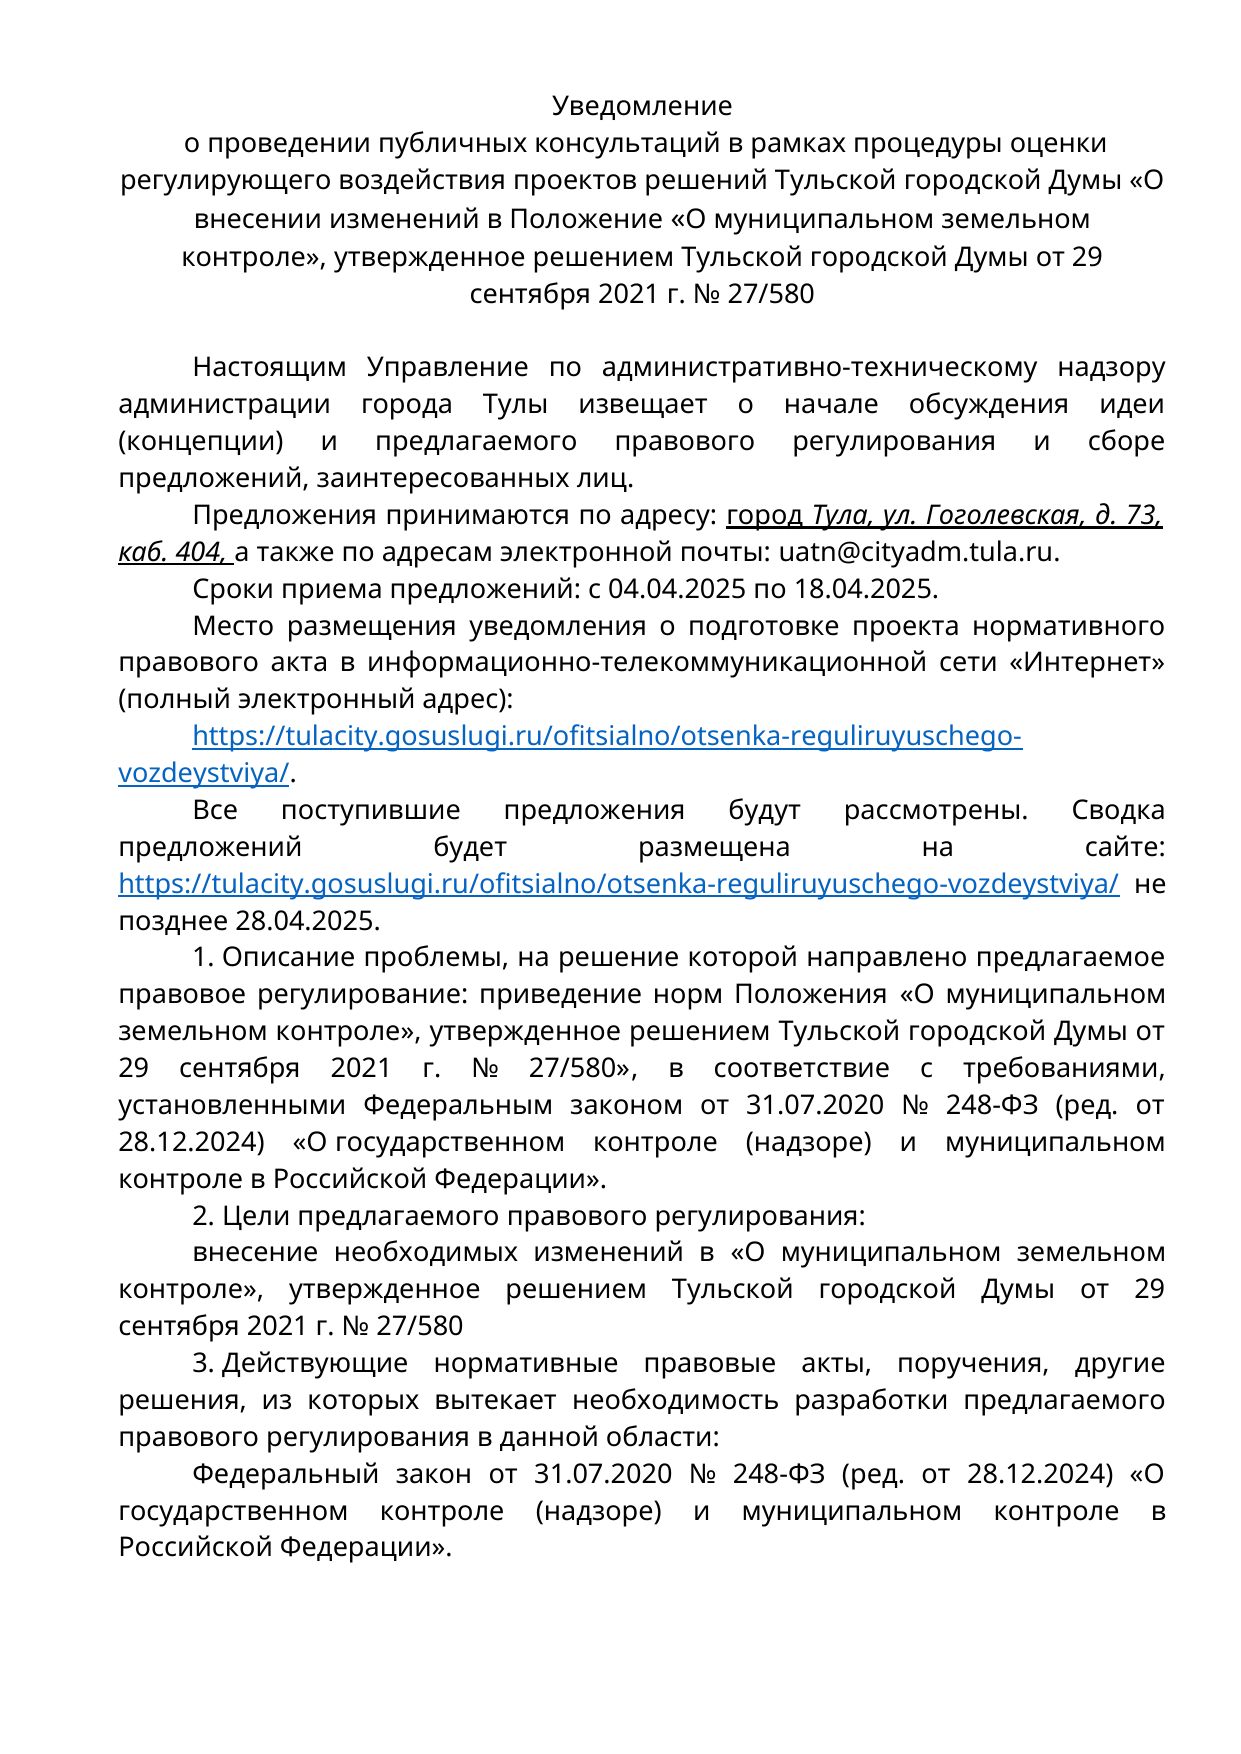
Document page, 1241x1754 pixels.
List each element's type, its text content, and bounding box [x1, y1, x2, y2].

text внесение необходимых изменений в «О муниципальном земельном контроле», утвержденное решением Тульской городской Думы от 29 сентября 2021 г. № 27/580 [118, 1233, 1166, 1343]
text Настоящим Управление по административно-техническому надзору администрации города Тулы извещает о начале обсуждения идеи (концепции) и предлагаемого правового регулирования и сборе предложений, заинтересованных лиц. [118, 348, 1166, 495]
text Все поступившие предложения будут рассмотрены. Сводка предложений будет размещена на сайте: https://tulacity.gosuslugi.ru/ofitsialno/otsenka-reguliruyuschego-vozdeystviya/ не позднее 28.04.2025. [118, 790, 1166, 938]
text Место размещения уведомления о подготовке проекта нормативного правового акта в информационно-телекоммуникационной сети «Интернет» (полный электронный адрес): [118, 606, 1166, 717]
text о проведении публичных консультаций в рамках процедуры оценки регулирующего воздействия проектов решений Тульской городской Думы «О внесении изменений в Положение «О муниципальном земельном контроле», утвержденное решением Тульской городской Думы от 29 сентября 2021 г. № 27/580 [118, 124, 1166, 311]
text Уведомление [118, 87, 1166, 124]
text 2. Цели предлагаемого правового регулирования: [118, 1196, 1166, 1233]
text https://tulacity.gosuslugi.ru/ofitsialno/otsenka-reguliruyuschego-vozdeystviya/. [118, 717, 1166, 790]
text Федеральный закон от 31.07.2020 № 248-ФЗ (ред. от 28.12.2024) «О государственном контроле (надзоре) и муниципальном контроле в Российской Федерации». [118, 1454, 1166, 1565]
text Предложения принимаются по адресу: город Тула, ул. Гоголевская, д. 73, каб. 404, а также по адресам электронной почты: uatn@cityadm.tula.ru. [118, 495, 1166, 569]
text 1. Описание проблемы, на решение которой направлено предлагаемое правовое регулирование: приведение норм Положения «О муниципальном земельном контроле», утвержденное решением Тульской городской Думы от 29 сентября 2021 г. № 27/580», в соответствие с требованиями, установленными Федеральным законом от 31.07.2020 № 248-ФЗ (ред. от 28.12.2024) «О государственном контроле (надзоре) и муниципальном контроле в Российской Федерации». [118, 938, 1166, 1196]
text Сроки приема предложений: с 04.04.2025 по 18.04.2025. [118, 569, 1166, 606]
text 3. Действующие нормативные правовые акты, поручения, другие решения, из которых вытекает необходимость разработки предлагаемого правового регулирования в данной области: [118, 1343, 1166, 1454]
